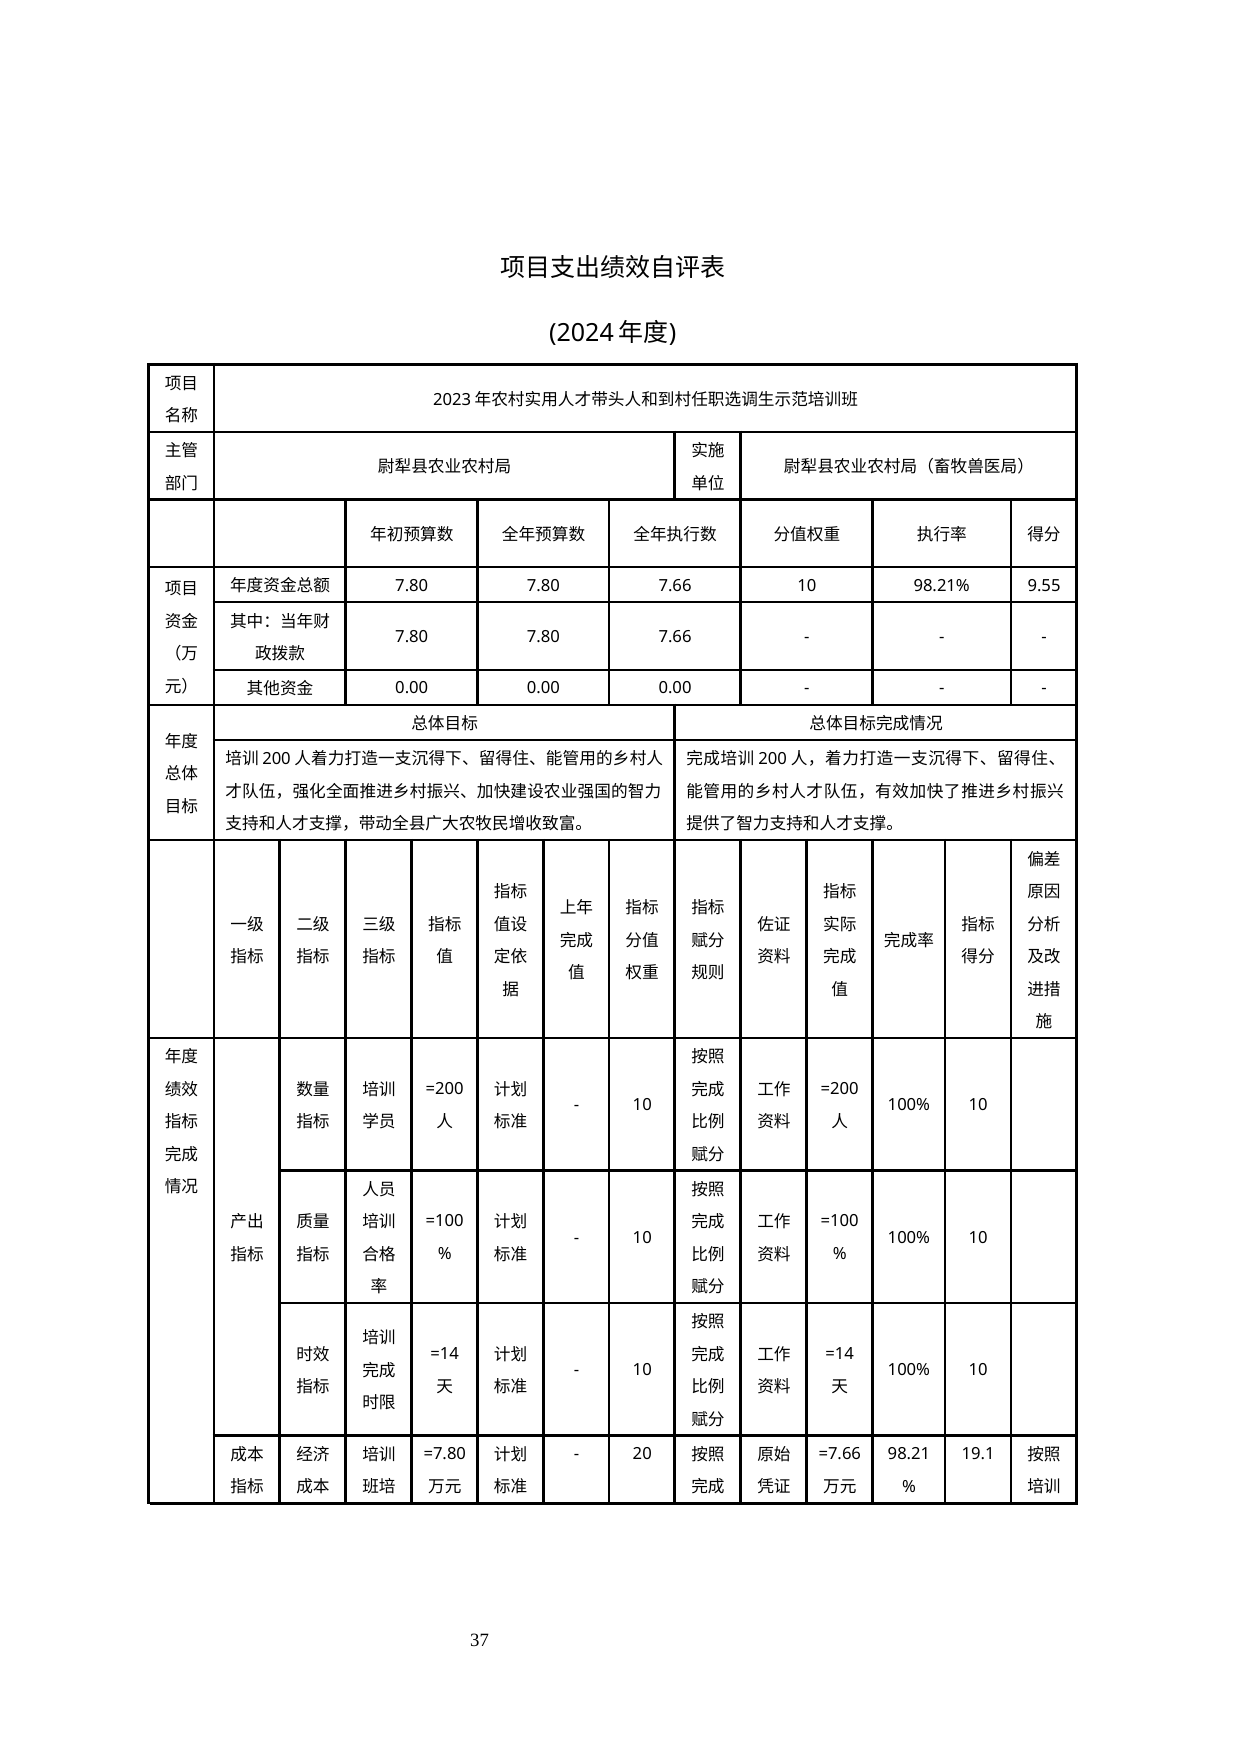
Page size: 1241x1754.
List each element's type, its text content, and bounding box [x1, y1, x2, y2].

table_cell 2023年农村实用人才带头人和到村任职选调生示范培训班 [215, 366, 1075, 431]
table_cell 0.00 [347, 671, 476, 703]
table_cell 按照完成比例赋分 [676, 1172, 739, 1302]
table_cell 年度总体目标 [150, 706, 213, 839]
table_cell - [545, 1172, 608, 1302]
table_cell 分值权重 [742, 501, 871, 566]
table_cell 0.00 [610, 671, 739, 703]
table_cell 数量指标 [281, 1039, 344, 1169]
table_cell 项目名称 [150, 366, 213, 431]
table_cell [150, 501, 213, 566]
table_cell 培训学员 [347, 1039, 410, 1169]
table_cell 100% [874, 1304, 944, 1434]
table_cell 年度资金总额 [215, 568, 344, 601]
table_cell 年初预算数 [347, 501, 476, 566]
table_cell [1012, 1437, 1075, 1502]
table_cell =14天 [413, 1304, 476, 1434]
table_cell 指标得分 [946, 841, 1010, 1036]
table_cell 成本指标 [215, 1437, 278, 1502]
table_cell - [545, 1039, 608, 1169]
table_cell 9.55 [1012, 568, 1075, 601]
table_cell - [874, 671, 1010, 703]
table_cell 工作资料 [742, 1172, 805, 1302]
table_cell 98.21% [874, 1437, 944, 1502]
table_cell 上年完成值 [545, 841, 608, 1036]
table_cell 质量指标 [281, 1172, 344, 1302]
table_cell 总体目标完成情况 [676, 706, 1075, 739]
table_cell 计划标准 [479, 1039, 542, 1169]
table_cell 得分 [1012, 501, 1075, 566]
table_cell 其中：当年财政拨款 [215, 603, 344, 668]
table_cell (2024年度) [148, 298, 1077, 363]
table_cell 工作资料 [742, 1304, 805, 1434]
table_cell 10 [610, 1172, 673, 1302]
table_cell - [742, 671, 871, 703]
table_cell 主管部门 [150, 433, 213, 498]
table_cell 10 [946, 1039, 1010, 1169]
table_cell =200人 [808, 1039, 871, 1169]
table_cell =14天 [808, 1304, 871, 1434]
table_cell 10 [610, 1304, 673, 1434]
table_cell - [545, 1304, 608, 1434]
table_cell 项目资金 （万元） [150, 568, 213, 703]
table_cell [150, 841, 213, 1036]
table_cell 原始凭证 [742, 1437, 805, 1502]
table_cell 完成率 [874, 841, 944, 1036]
table_cell 工作资料 [742, 1039, 805, 1169]
table_cell 一级指标 [215, 841, 278, 1036]
table_header 项目支出绩效自评表 [148, 233, 1077, 298]
table_cell 计划标准 [479, 1437, 542, 1502]
table_cell 全年预算数 [479, 501, 608, 566]
table_cell 指标实际完成值 [808, 841, 871, 1036]
table_cell 其他资金 [215, 671, 344, 703]
table_cell 三级指标 [347, 841, 410, 1036]
table_cell 指标值 [413, 841, 476, 1036]
table_cell [215, 501, 344, 566]
table_cell - [1012, 671, 1075, 703]
table_cell 时效指标 [281, 1304, 344, 1434]
table_cell 按照完成比例赋分 [676, 1437, 739, 1502]
table_cell =100% [808, 1172, 871, 1302]
table_cell 人员培训合格率 [347, 1172, 410, 1302]
table_cell 完成培训200人，着力打造一支沉得下、留得住、能管用的乡村人才队伍，有效加快了推进乡村振兴提供了智力支持和人才支撑。 [676, 741, 1075, 839]
table_cell 19.1 [946, 1437, 1010, 1502]
table_cell 10 [946, 1304, 1010, 1434]
table_cell 指标分值权重 [610, 841, 673, 1036]
table_cell 100% [874, 1172, 944, 1302]
table_cell 尉犁县农业农村局（畜牧兽医局） [742, 433, 1075, 498]
table_cell 执行率 [874, 501, 1010, 566]
table_cell 10 [610, 1039, 673, 1169]
table_cell =7.66万元 [808, 1437, 871, 1502]
table_cell 7.80 [479, 603, 608, 668]
table_cell - [545, 1437, 608, 1502]
table_cell [1012, 1039, 1075, 1169]
table_cell [1012, 1172, 1075, 1302]
table_cell 二级指标 [281, 841, 344, 1036]
table_cell 佐证资料 [742, 841, 805, 1036]
table_cell 98.21% [874, 568, 1010, 601]
table_cell 20 [610, 1437, 673, 1502]
table_cell 7.80 [479, 568, 608, 601]
table_cell 7.66 [610, 568, 739, 601]
table_cell 按照完成比例赋分 [676, 1304, 739, 1434]
table_cell 实施单位 [676, 433, 739, 498]
table_cell 指标值设定依据 [479, 841, 542, 1036]
table_cell =200人 [413, 1039, 476, 1169]
table_cell 全年执行数 [610, 501, 739, 566]
table_cell 培训完成时限 [347, 1304, 410, 1434]
table_cell 10 [946, 1172, 1010, 1302]
table_cell 年度绩效指标完成情况 [150, 1039, 213, 1502]
table_cell 尉犁县农业农村局 [215, 433, 673, 498]
table_cell 100% [874, 1039, 944, 1169]
table_cell 10 [742, 568, 871, 601]
table_cell 经济成本指标 [281, 1437, 344, 1502]
table_cell 7.80 [347, 568, 476, 601]
table_cell - [1012, 603, 1075, 668]
table_cell 计划标准 [479, 1172, 542, 1302]
table_cell 偏差原因分析及改进措施 [1012, 841, 1075, 1036]
table_cell 7.80 [347, 603, 476, 668]
table_cell [1012, 1304, 1075, 1434]
table_cell 产出指标 [215, 1039, 278, 1434]
table_cell - [874, 603, 1010, 668]
table_cell =100% [413, 1172, 476, 1302]
table_cell 指标赋分规则 [676, 841, 739, 1036]
table_cell 培训200人着力打造一支沉得下、留得住、能管用的乡村人才队伍，强化全面推进乡村振兴、加快建设农业强国的智力支持和人才支撑，带动全县广大农牧民增收致富。 [215, 741, 673, 839]
table_cell 0.00 [479, 671, 608, 703]
table_cell 培训班培训服务费 [347, 1437, 410, 1502]
table_cell - [742, 603, 871, 668]
table_cell =7.80万元 [413, 1437, 476, 1502]
table_cell 7.66 [610, 603, 739, 668]
table_cell 计划标准 [479, 1304, 542, 1434]
table_cell 总体目标 [215, 706, 673, 739]
table_cell 按照完成比例赋分 [676, 1039, 739, 1169]
